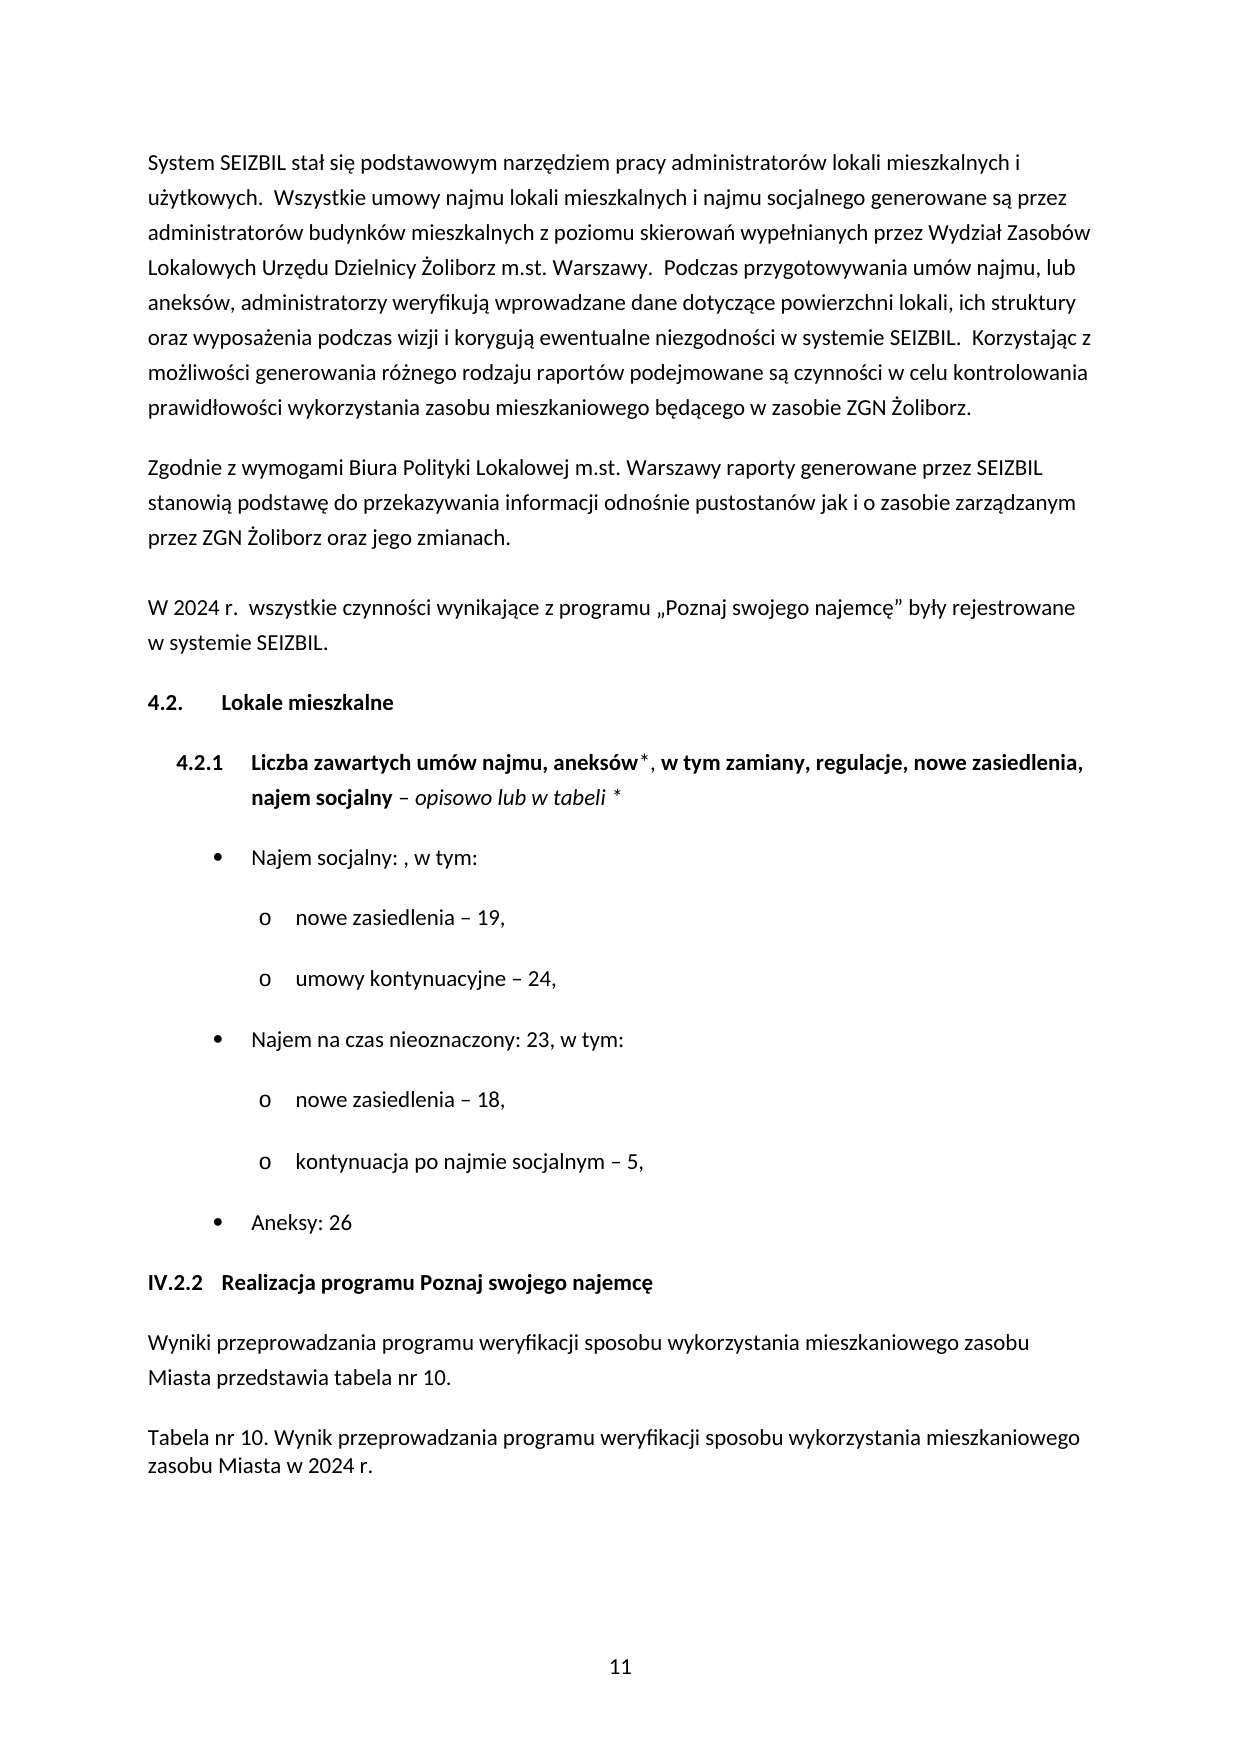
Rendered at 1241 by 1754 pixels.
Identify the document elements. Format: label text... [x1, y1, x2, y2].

list nowe zasiedlenia – 19, [258, 903, 1093, 932]
text System SEIZBIL stał się podstawowym narzędziem pracy administratorów lokali mieszkalnych i użytkowych. Wszystkie umowy najmu lokali mieszkalnych i najmu socjalnego generowane są przez administratorów budynków mieszkalnych z poziomu skierowań wypełnianych przez Wydział Zasobów Lokalowych Urzędu Dzielnicy Żoliborz m.st. Warszawy. Podczas przygotowywania umów najmu, lub aneksów, administratorzy weryfikują wprowadzane dane dotyczące powierzchni lokali, ich struktury oraz wyposażenia podczas wizji i korygują ewentualne niezgodności w systemie SEIZBIL. Korzystając z możliwości generowania różnego rodzaju raportów podejmowane są czynności w celu kontrolowania prawidłowości wykorzystania zasobu mieszkaniowego będącego w zasobie ZGN Żoliborz. [148, 148, 1093, 421]
text Zgodnie z wymogami Biura Polityki Lokalowej m.st. Warszawy raporty generowane przez SEIZBIL stanowią podstawę do przekazywania informacji odnośnie pustostanów jak i o zasobie zarządzanym przez ZGN Żoliborz oraz jego zmianach. [148, 453, 1093, 551]
list Lokale mieszkalne [148, 688, 1093, 716]
text Tabela nr 10. Wynik przeprowadzania programu weryfikacji sposobu wykorzystania mieszkaniowego zasobu Miasta w 2024 r. [148, 1423, 1093, 1479]
list Realizacja programu Poznaj swojego najemcę [148, 1268, 1093, 1296]
list Najem socjalny: , w tym: [214, 843, 1093, 871]
list kontynuacja po najmie socjalnym – 5, [258, 1147, 1093, 1176]
list nowe zasiedlenia – 18, [258, 1086, 1093, 1115]
text W 2024 r. wszystkie czynności wynikające z programu „Poznaj swojego najemcę” były rejestrowane w systemie SEIZBIL. [148, 593, 1093, 656]
text Wyniki przeprowadzania programu weryfikacji sposobu wykorzystania mieszkaniowego zasobu Miasta przedstawia tabela nr 10. [148, 1328, 1093, 1391]
list Liczba zawartych umów najmu, aneksów*, w tym zamiany, regulacje, nowe zasiedlenia, najem socjalny – opisowo lub w tabeli * [176, 748, 1093, 811]
list umowy kontynuacyjne – 24, [258, 964, 1093, 993]
list Aneksy: 26 [214, 1208, 1093, 1236]
list Najem na czas nieoznaczony: 23, w tym: [214, 1026, 1093, 1053]
